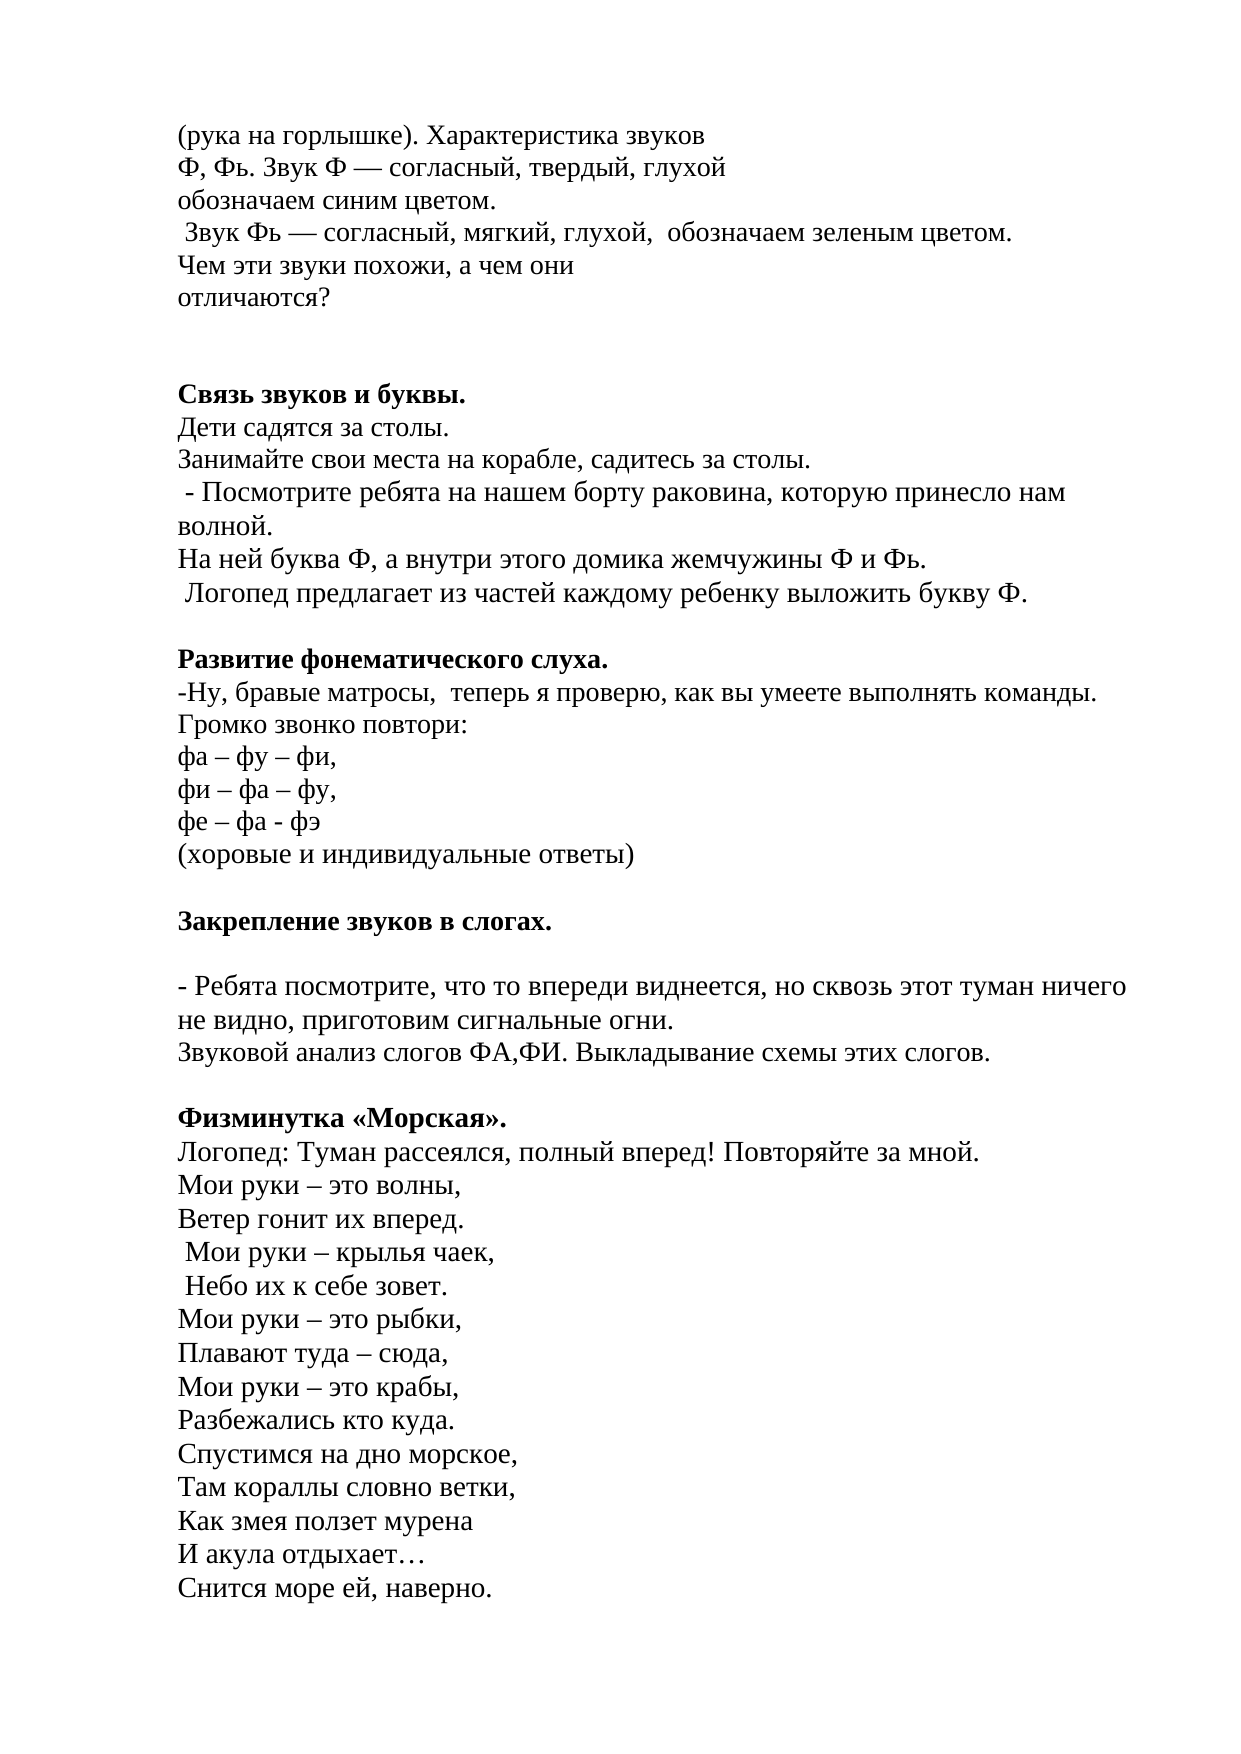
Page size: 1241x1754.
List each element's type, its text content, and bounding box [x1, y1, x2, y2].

text Логопед: Туман рассеялся, полный вперед! Повторяйте за мной. [177, 1134, 1152, 1167]
text обозначаем синим цветом. [177, 183, 1152, 215]
text - Ребята посмотрите, что то впереди виднеется, но сквозь этот туман ничего не видно, приготовим сигнальные огни. [177, 968, 1152, 1036]
text Как змея ползет мурена [177, 1503, 1152, 1536]
text Чем эти звуки похожи, а чем они [177, 248, 1152, 280]
text Снится море ей, наверно. [177, 1570, 1152, 1603]
text фе – фа - фэ [177, 804, 1152, 837]
text (хоровые и индивидуальные ответы) [177, 837, 1152, 870]
text Звуковой анализ слогов ФА,ФИ. Выкладывание схемы этих слогов. [177, 1036, 1152, 1068]
text -Ну, бравые матросы, теперь я проверю, как вы умеете выполнять команды. [177, 674, 1152, 707]
text - Посмотрите ребята на нашем борту раковина, которую принесло нам волной. [177, 474, 1152, 542]
text Громко звонко повтори: [177, 707, 1152, 739]
text отличаются? [177, 280, 1152, 312]
text На ней буква Ф, а внутри этого домика жемчужины Ф и Фь. [177, 542, 1152, 575]
text Небо их к себе зовет. [177, 1268, 1152, 1302]
text Занимайте свои места на корабле, садитесь за столы. [177, 442, 1152, 474]
text Развитие фонематического слуха. [177, 642, 1152, 674]
text Мои руки – это крабы, [177, 1369, 1152, 1402]
text Закрепление звуков в слогах. [177, 904, 1152, 936]
text Дети садятся за столы. [177, 410, 1152, 442]
text Спустимся на дно морское, [177, 1436, 1152, 1469]
text Мои руки – это волны, [177, 1167, 1152, 1201]
text Связь звуков и буквы. [177, 377, 1152, 410]
text Там кораллы словно ветки, [177, 1469, 1152, 1503]
text Логопед предлагает из частей каждому ребенку выложить букву Ф. [177, 575, 1152, 609]
text Ветер гонит их вперед. [177, 1201, 1152, 1234]
text Плавают туда – сюда, [177, 1335, 1152, 1369]
text И акула отдыхает… [177, 1536, 1152, 1570]
text Разбежались кто куда. [177, 1402, 1152, 1436]
text Звук Фь — согласный, мягкий, глухой, обозначаем зеленым цветом. [177, 215, 1152, 248]
text (рука на горлышке). Характеристика звуков [177, 118, 1152, 151]
text Мои руки – это рыбки, [177, 1302, 1152, 1335]
text Мои руки – крылья чаек, [177, 1234, 1152, 1268]
text фа – фу – фи, [177, 739, 1152, 772]
text фи – фа – фу, [177, 772, 1152, 804]
text Физминутка «Морская». [177, 1100, 1152, 1134]
text Ф, Фь. Звук Ф — согласный, твердый, глухой [177, 151, 1152, 183]
